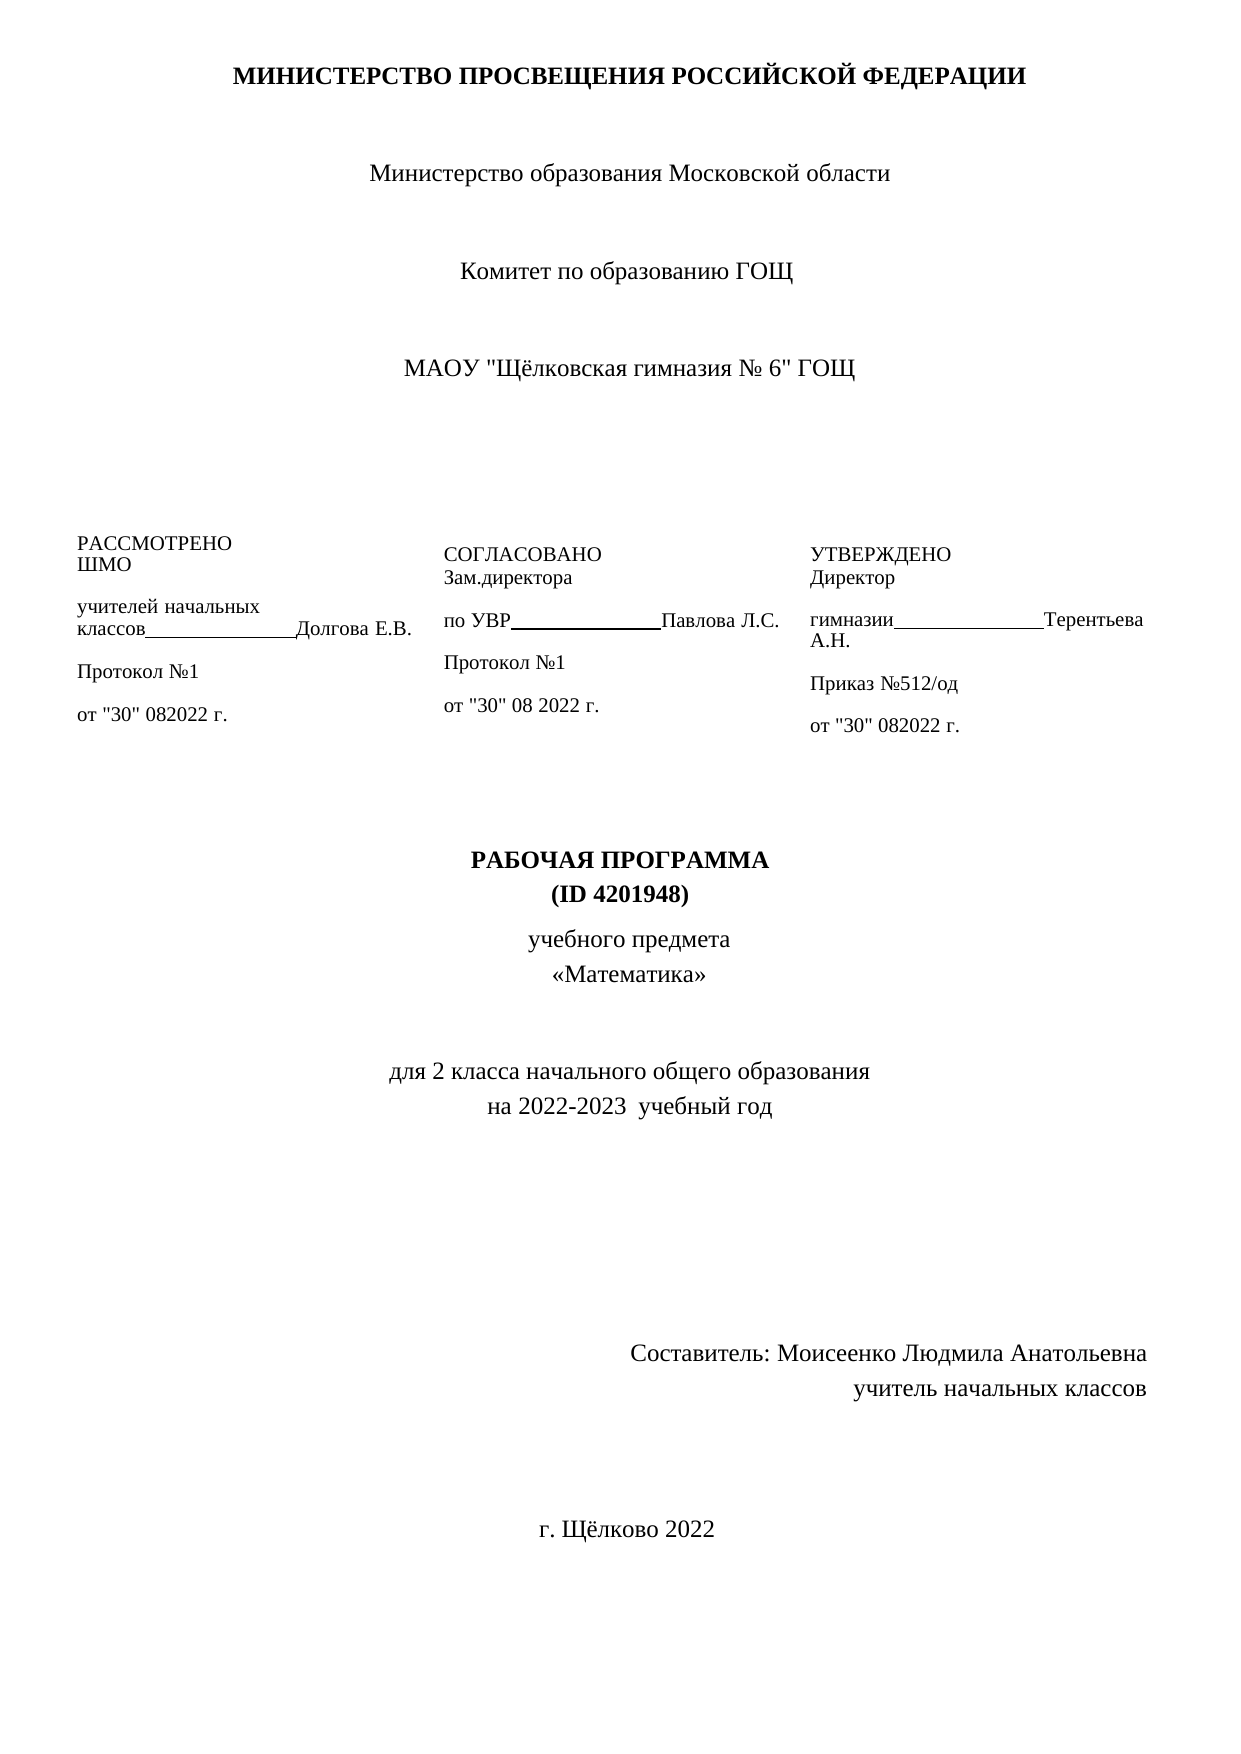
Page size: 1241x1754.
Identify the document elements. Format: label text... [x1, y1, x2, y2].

text учителей начальных [77, 595, 418, 618]
text «Математика» [231, 959, 1027, 988]
subtitle РАБОЧАЯ ПРОГРАММА (ID 4201948) [470, 845, 769, 908]
text Министерство образования Московской области [232, 158, 1027, 187]
text гимназии Терентьева А.Н. [810, 609, 1146, 652]
text Приказ №512/од от "30" 082022 г. [810, 671, 976, 737]
text учебного предмета [231, 924, 1027, 953]
text Директор [810, 566, 1184, 589]
text Составитель: Моисеенко Людмила Анатольевна [58, 1338, 1147, 1367]
text УТВЕРЖДЕНО [810, 544, 1184, 566]
text Протокол №1 [77, 659, 418, 683]
subtitle МИНИСТЕРСТВО ПРОСВЕЩЕНИЯ РОССИЙСКОЙ ФЕДЕРАЦИИ [232, 61, 1027, 90]
text по УВР Павлова Л.С. [443, 607, 785, 632]
text РАССМОТРЕНО ШМО [77, 534, 285, 576]
text СОГЛАСОВАНО [443, 544, 785, 566]
text Комитет по образованию ГОЩ [226, 256, 1027, 285]
text от "30" 08 2022 г. [443, 693, 785, 717]
text учитель начальных классов [58, 1373, 1147, 1402]
text Протокол №1 [443, 650, 785, 674]
text г. Щёлково 2022 [227, 1514, 1027, 1543]
text для 2 класса начального общего образования на 2022-2023 учебный год [389, 1056, 870, 1120]
text Зам.директора [443, 566, 785, 589]
text от "30" 082022 г. [77, 702, 418, 726]
text МАОУ "Щёлковская гимназия № 6" ГОЩ [232, 353, 1027, 382]
text классов Долгова Е.В. [77, 618, 418, 640]
